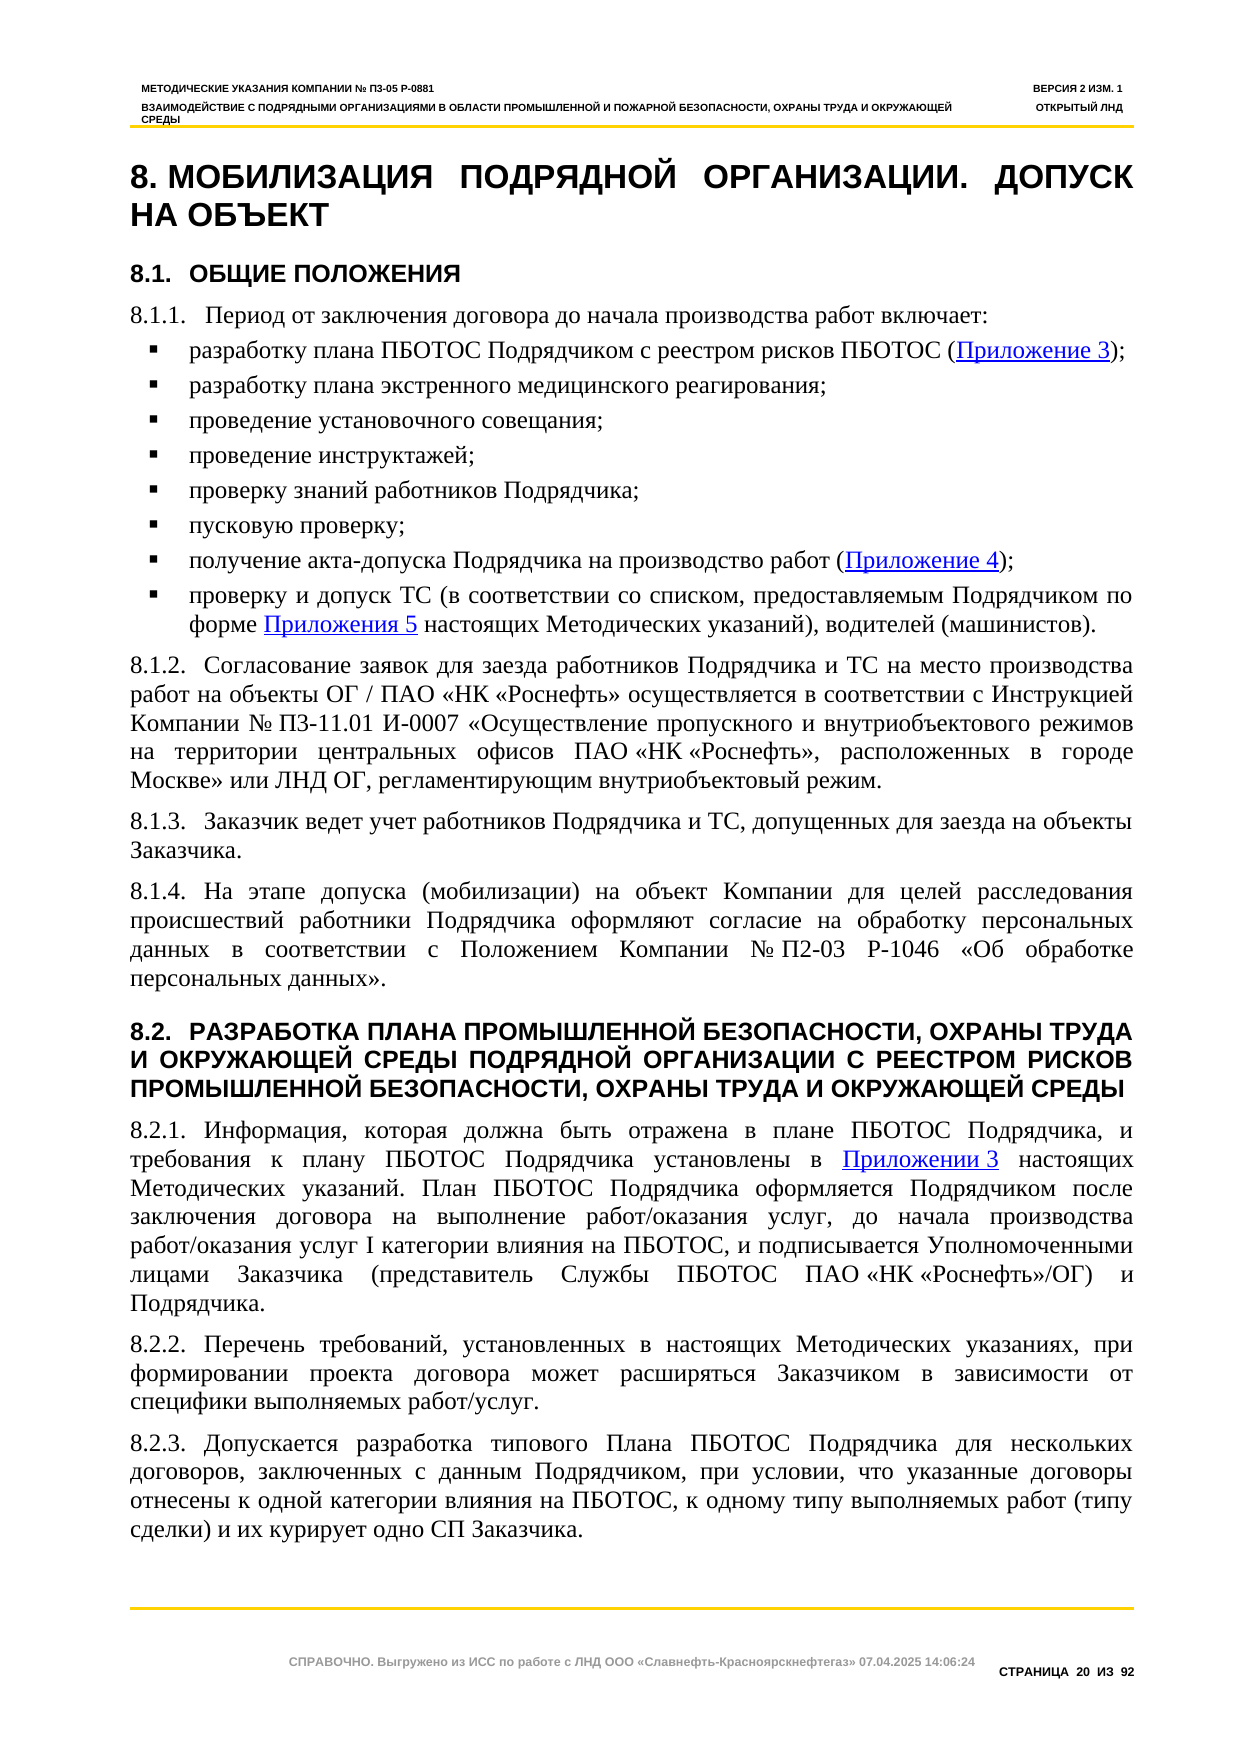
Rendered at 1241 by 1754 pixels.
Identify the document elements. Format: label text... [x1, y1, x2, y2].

list проведение инструктажей; [148, 440, 1134, 469]
list Перечень требований, установленных в настоящих Методических указаниях, при формировании проекта договора может расширяться Заказчиком в зависимости от специфики выполняемых работ/услуг. [130, 1329, 1134, 1415]
list пусковую проверку; [148, 510, 1134, 539]
list проверку знаний работников Подрядчика; [148, 475, 1134, 504]
list ОБЩИЕ ПОЛОЖЕНИЯ [130, 259, 1134, 288]
list Согласование заявок для заезда работников Подрядчика и ТС на место производства работ на объекты ОГ / ПАО «НК «Роснефть» осуществляется в соответствии с Инструкцией Компании № П3-11.01 И-0007 «Осуществление пропускного и внутриобъектового режимов на территории центральных офисов ПАО «НК «Роснефть», расположенных в городе Москве» или ЛНД ОГ, регламентирующим внутриобъектовый режим. [130, 650, 1134, 794]
list РАЗРАБОТКА ПЛАНА ПРОМЫШЛЕННОЙ БЕЗОПАСНОСТИ, ОХРАНЫ ТРУДА И ОКРУЖАЮЩЕЙ СРЕДЫ ПОДРЯДНОЙ ОРГАНИЗАЦИИ С РЕЕСТРОМ РИСКОВ ПРОМЫШЛЕННОЙ БЕЗОПАСНОСТИ, ОХРАНЫ ТРУДА И ОКРУЖАЮЩЕЙ СРЕДЫ [130, 1016, 1134, 1103]
list Информация, которая должна быть отражена в плане ПБОТОС Подрядчика, и требования к плану ПБОТОС Подрядчика установлены в Приложении 3 настоящих Методических указаний. План ПБОТОС Подрядчика оформляется Подрядчиком после заключения договора на выполнение работ/оказания услуг, до начала производства работ/оказания услуг I категории влияния на ПБОТОС, и подписывается Уполномоченными лицами Заказчика (представитель Службы ПБОТОС ПАО «НК «Роснефть»/ОГ) и Подрядчика. [130, 1115, 1134, 1316]
list На этапе допуска (мобилизации) на объект Компании для целей расследования происшествий работники Подрядчика оформляют согласие на обработку персональных данных в соответствии с Положением Компании № П2-03 Р-1046 «Об обработке персональных данных». [130, 876, 1134, 991]
list Допускается разработка типового Плана ПБОТОС Подрядчика для нескольких договоров, заключенных с данным Подрядчиком, при условии, что указанные договоры отнесены к одной категории влияния на ПБОТОС, к одному типу выполняемых работ (типу сделки) и их курирует одно СП Заказчика. [130, 1428, 1134, 1543]
list разработку плана ПБОТОС Подрядчиком с реестром рисков ПБОТОС (Приложение 3); [148, 335, 1134, 364]
list проверку и допуск ТС (в соответствии со списком, предоставляемым Подрядчиком по форме Приложения 5 настоящих Методических указаний), водителей (машинистов). [148, 580, 1134, 638]
list разработку плана экстренного медицинского реагирования; [148, 370, 1134, 399]
list Период от заключения договора до начала производства работ включает: [130, 300, 1134, 329]
list МОБИЛИЗАЦИЯ ПОДРЯДНОЙ ОРГАНИЗАЦИИ. ДОПУСК НА ОБЪЕКТ [130, 157, 1134, 234]
list получение акта-допуска Подрядчика на производство работ (Приложение 4); [148, 545, 1134, 574]
list проведение установочного совещания; [148, 405, 1134, 434]
list Заказчик ведет учет работников Подрядчика и ТС, допущенных для заезда на объекты Заказчика. [130, 806, 1134, 864]
